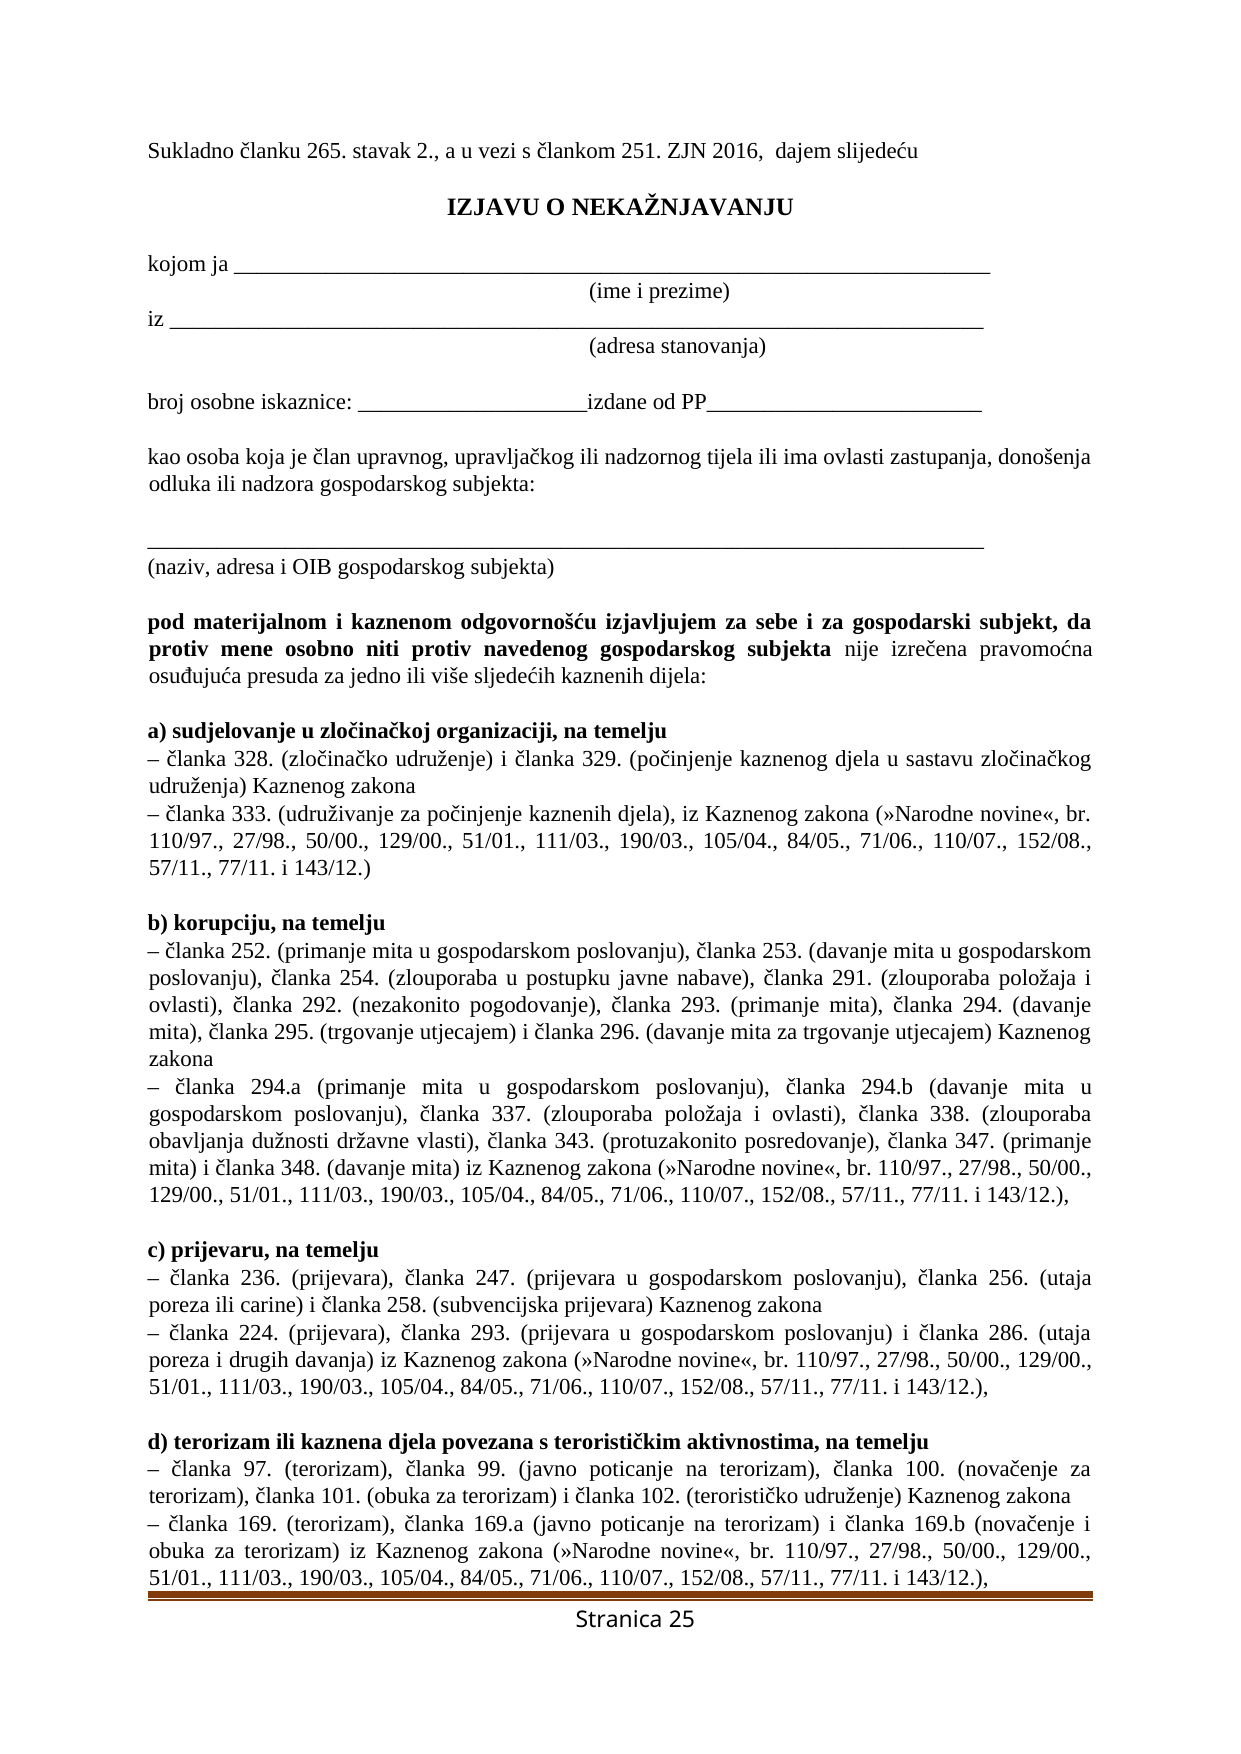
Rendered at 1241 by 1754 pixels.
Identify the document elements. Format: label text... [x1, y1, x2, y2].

text – članka 97. (terorizam), članka 99. (javno poticanje na terorizam), članka 100. (novačenje za terorizam), članka 101. (obuka za terorizam) i članka 102. (terorističko udruženje) Kaznenog zakona [147, 1456, 1093, 1509]
text _________________________________________________________________________ [147, 525, 1093, 552]
text d) terorizam ili kaznena djela povezana s terorističkim aktivnostima, na temelju [147, 1428, 1093, 1454]
text a) sudjelovanje u zločinačkoj organizaciji, na temelju [147, 717, 1093, 744]
text IZJAVU O NEKAŽNJAVANJU [147, 192, 1093, 221]
text kao osoba koja je član upravnog, upravljačkog ili nadzornog tijela ili ima ovlasti zastupanja, donošenja odluka ili nadzora gospodarskog subjekta: [147, 443, 1093, 496]
text (ime i prezime) [589, 277, 1093, 304]
text – članka 333. (udruživanje za počinjenje kaznenih djela), iz Kaznenog zakona (»Narodne novine«, br. 110/97., 27/98., 50/00., 129/00., 51/01., 111/03., 190/03., 105/04., 84/05., 71/06., 110/07., 152/08., 57/11., 77/11. i 143/12.) [147, 800, 1093, 880]
text – članka 236. (prijevara), članka 247. (prijevara u gospodarskom poslovanju), članka 256. (utaja poreza ili carine) i članka 258. (subvencijska prijevara) Kaznenog zakona [147, 1264, 1093, 1317]
text pod materijalnom i kaznenom odgovornošću izjavljujem za sebe i za gospodarski subjekt, da protiv mene osobno niti protiv navedenog gospodarskog subjekta nije izrečena pravomoćna osuđujuća presuda za jedno ili više sljedećih kaznenih dijela: [147, 608, 1093, 689]
text – članka 224. (prijevara), članka 293. (prijevara u gospodarskom poslovanju) i članka 286. (utaja poreza i drugih davanja) iz Kaznenog zakona (»Narodne novine«, br. 110/97., 27/98., 50/00., 129/00., 51/01., 111/03., 190/03., 105/04., 84/05., 71/06., 110/07., 152/08., 57/11., 77/11. i 143/12.), [147, 1318, 1093, 1399]
text – članka 328. (zločinačko udruženje) i članka 329. (počinjenje kaznenog djela u sastavu zločinačkog udruženja) Kaznenog zakona [147, 745, 1093, 798]
text kojom ja __________________________________________________________________ [147, 250, 1093, 276]
text – članka 252. (primanje mita u gospodarskom poslovanju), članka 253. (davanje mita u gospodarskom poslovanju), članka 254. (zlouporaba u postupku javne nabave), članka 291. (zlouporaba položaja i ovlasti), članka 292. (nezakonito pogodovanje), članka 293. (primanje mita), članka 294. (davanje mita), članka 295. (trgovanje utjecajem) i članka 296. (davanje mita za trgovanje utjecajem) Kaznenog zakona [147, 937, 1093, 1071]
text b) korupciju, na temelju [147, 909, 1093, 936]
text broj osobne iskaznice: ____________________izdane od PP________________________ [147, 388, 1093, 414]
text (naziv, adresa i OIB gospodarskog subjekta) [147, 553, 1093, 579]
text Sukladno članku 265. stavak 2., a u vezi s člankom 251. ZJN 2016, dajem slijedeću [147, 137, 1093, 163]
text – članka 169. (terorizam), članka 169.a (javno poticanje na terorizam) i članka 169.b (novačenje i obuka za terorizam) iz Kaznenog zakona (»Narodne novine«, br. 110/97., 27/98., 50/00., 129/00., 51/01., 111/03., 190/03., 105/04., 84/05., 71/06., 110/07., 152/08., 57/11., 77/11. i 143/12.), [147, 1510, 1093, 1591]
text – članka 294.a (primanje mita u gospodarskom poslovanju), članka 294.b (davanje mita u gospodarskom poslovanju), članka 337. (zlouporaba položaja i ovlasti), članka 338. (zlouporaba obavljanja dužnosti državne vlasti), članka 343. (protuzakonito posredovanje), članka 347. (primanje mita) i članka 348. (davanje mita) iz Kaznenog zakona (»Narodne novine«, br. 110/97., 27/98., 50/00., 129/00., 51/01., 111/03., 190/03., 105/04., 84/05., 71/06., 110/07., 152/08., 57/11., 77/11. i 143/12.), [147, 1073, 1093, 1207]
text iz _______________________________________________________________________ [147, 305, 1093, 331]
text c) prijevaru, na temelju [147, 1236, 1093, 1263]
text (adresa stanovanja) [589, 333, 1093, 359]
